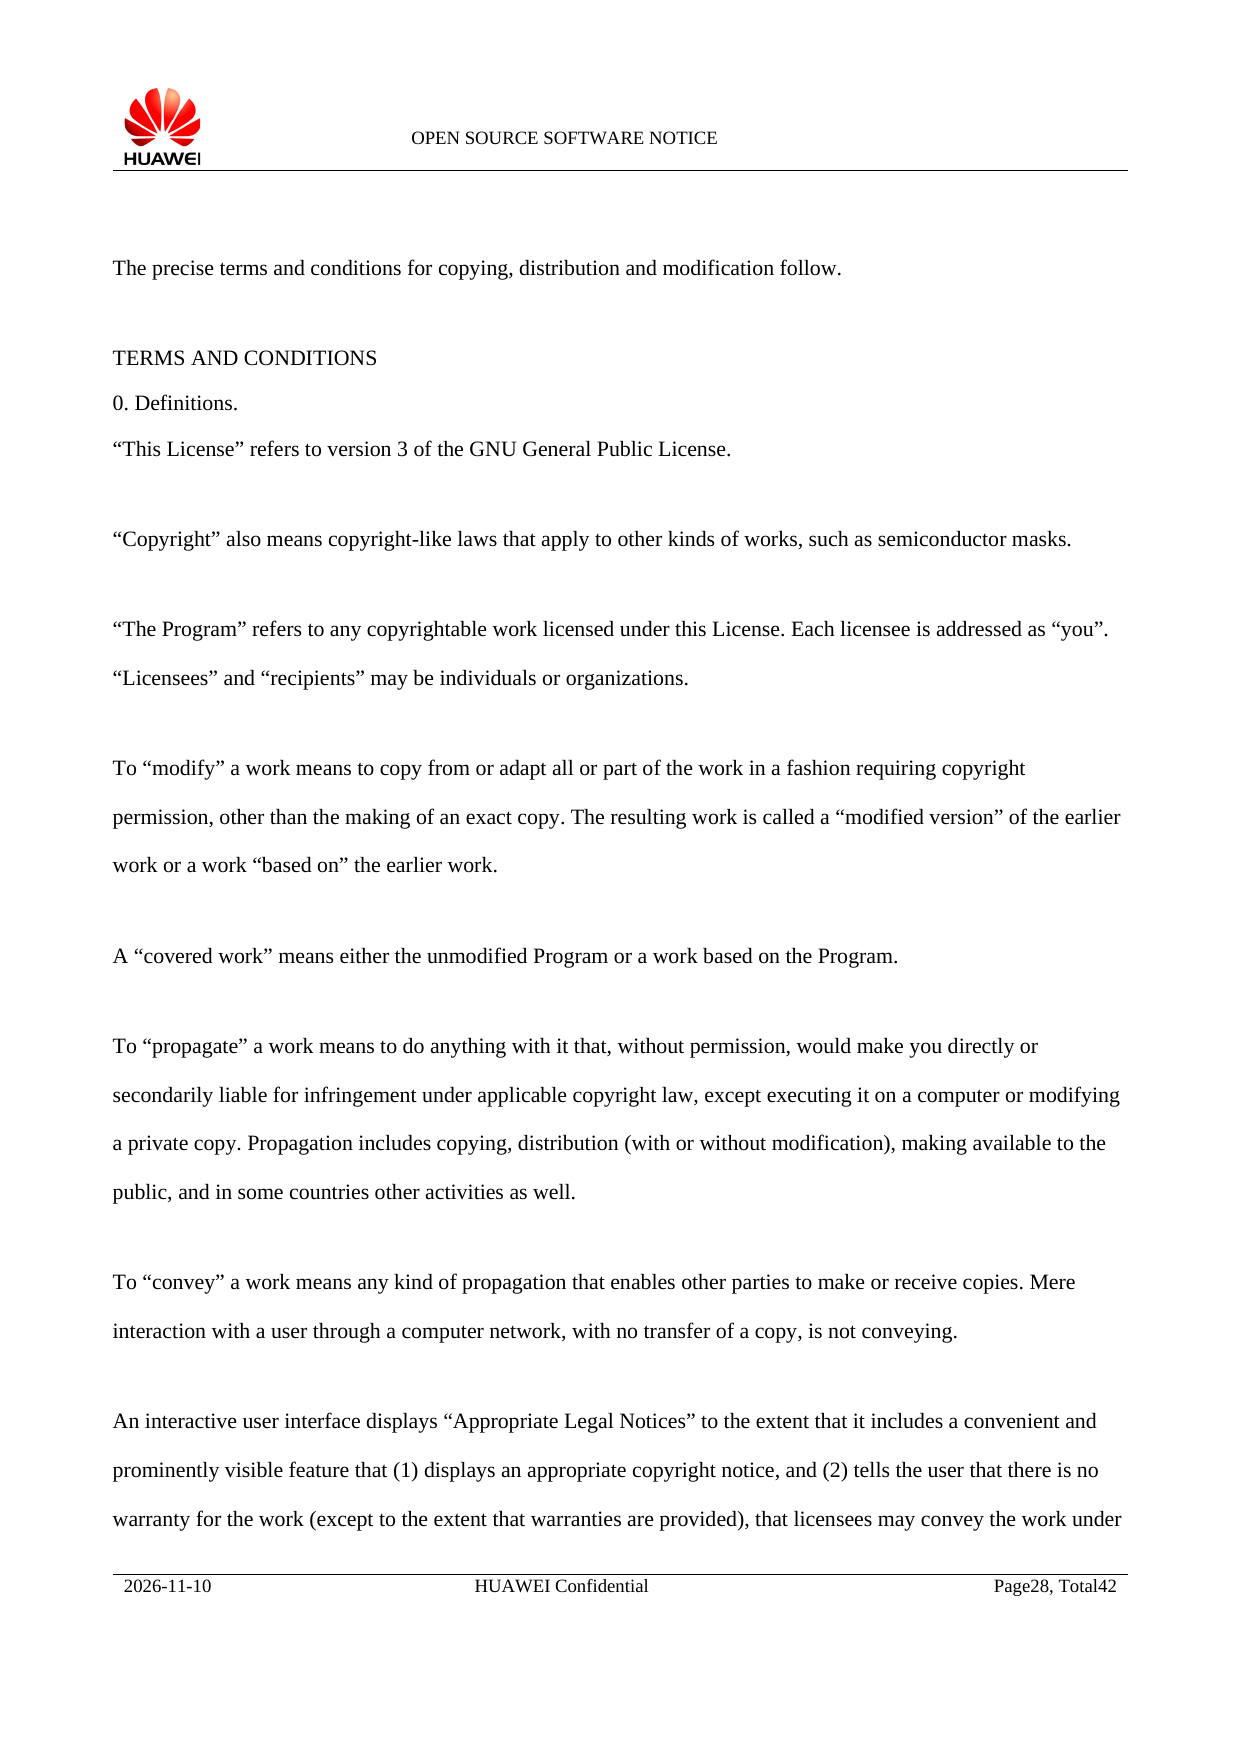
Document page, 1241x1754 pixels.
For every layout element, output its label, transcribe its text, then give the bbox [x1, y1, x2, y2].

text The precise terms and conditions for copying, distribution and modification follow. [112, 251, 1128, 284]
text To “modify” a work means to copy from or adapt all or part of the work in a fashion requiring copyright permission, other than the making of an exact copy. The resulting work is called a “modified version” of the earlier work or a work “based on” the earlier work. [112, 751, 1128, 881]
text 0. Definitions. [112, 387, 1128, 419]
picture [124, 88, 201, 165]
text To “convey” a work means any kind of propagation that enables other parties to make or receive copies. Mere interaction with a user through a computer network, with no transfer of a copy, is not conveying. [112, 1266, 1128, 1347]
text TERMS AND CONDITIONS [112, 342, 1128, 374]
text “The Program” refers to any copyrightable work licensed under this License. Each licensee is addressed as “you”. “Licensees” and “recipients” may be individuals or organizations. [112, 612, 1128, 693]
text To “propagate” a work means to do anything with it that, without permission, would make you directly or secondarily liable for infringement under applicable copyright law, except executing it on a computer or modifying a private copy. Propagation includes copying, distribution (with or without modification), making available to the public, and in some countries other activities as well. [112, 1029, 1128, 1208]
text “Copyright” also means copyright-like laws that apply to other kinds of works, such as semiconductor masks. [112, 522, 1128, 554]
text “This License” refers to version 3 of the GNU General Public License. [112, 432, 1128, 464]
text A “covered work” means either the unmodified Program or a work based on the Program. [112, 939, 1128, 971]
